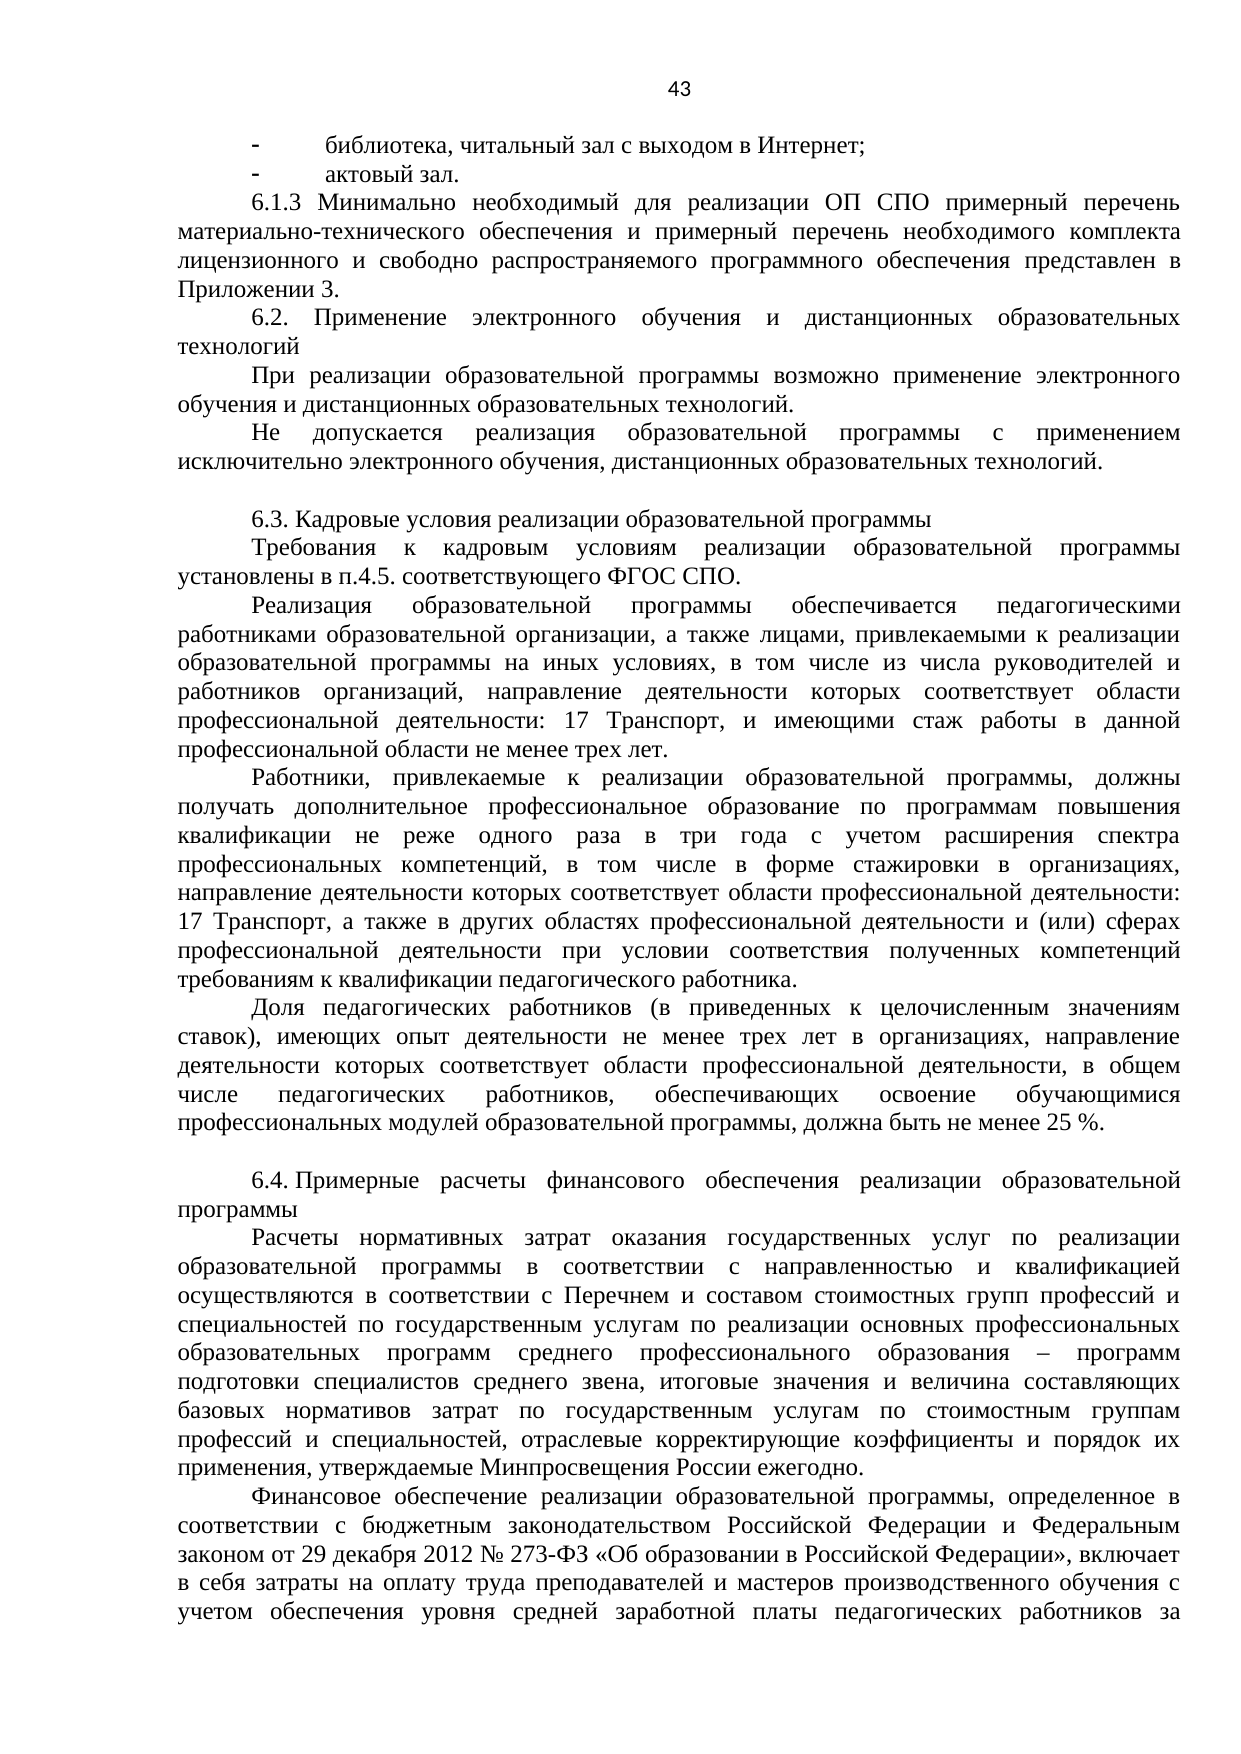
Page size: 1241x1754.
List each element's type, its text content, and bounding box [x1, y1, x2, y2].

text Требования к кадровым условиям реализации образовательной программы установлены в п.4.5. соответствующего ФГОС СПО. [177, 532, 1181, 590]
text 6.3. Кадровые условия реализации образовательной программы [177, 504, 1181, 532]
text Не допускается реализация образовательной программы с применением исключительно электронного обучения, дистанционных образовательных технологий. [177, 417, 1181, 475]
text Работники, привлекаемые к реализации образовательной программы, должны получать дополнительное профессиональное образование по программам повышения квалификации не реже одного раза в три года с учетом расширения спектра профессиональных компетенций, в том числе в форме стажировки в организациях, направление деятельности которых соответствует области профессиональной деятельности: 17 Транспорт, а также в других областях профессиональной деятельности и (или) сферах профессиональной деятельности при условии соответствия полученных компетенций требованиям к квалификации педагогического работника. [177, 762, 1181, 992]
list актовый зал. [177, 159, 1181, 187]
text Доля педагогических работников (в приведенных к целочисленным значениям ставок), имеющих опыт деятельности не менее трех лет в организациях, направление деятельности которых соответствует области профессиональной деятельности, в общем числе педагогических работников, обеспечивающих освоение обучающимися профессиональных модулей образовательной программы, должна быть не менее 25 %. [177, 992, 1181, 1136]
text Реализация образовательной программы обеспечивается педагогическими работниками образовательной организации, а также лицами, привлекаемыми к реализации образовательной программы на иных условиях, в том числе из числа руководителей и работников организаций, направление деятельности которых соответствует области профессиональной деятельности: 17 Транспорт, и имеющими стаж работы в данной профессиональной области не менее трех лет. [177, 590, 1181, 762]
text 6.4. Примерные расчеты финансового обеспечения реализации образовательной программы [177, 1165, 1181, 1222]
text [177, 1481, 1181, 1625]
text 6.2. Применение электронного обучения и дистанционных образовательных технологий [177, 302, 1181, 360]
list библиотека, читальный зал с выходом в Интернет; [177, 130, 1181, 159]
text Расчеты нормативных затрат оказания государственных услуг по реализации образовательной программы в соответствии с направленностью и квалификацией осуществляются в соответствии с Перечнем и составом стоимостных групп профессий и специальностей по государственным услугам по реализации основных профессиональных образовательных программ среднего профессионального образования – программ подготовки специалистов среднего звена, итоговые значения и величина составляющих базовых нормативов затрат по государственным услугам по стоимостным группам профессий и специальностей, отраслевые корректирующие коэффициенты и порядок их применения, утверждаемые Минпросвещения России ежегодно. [177, 1222, 1181, 1481]
text При реализации образовательной программы возможно применение электронного обучения и дистанционных образовательных технологий. [177, 360, 1181, 417]
text 6.1.3 Минимально необходимый для реализации ОП СПО примерный перечень материально-технического обеспечения и примерный перечень необходимого комплекта лицензионного и свободно распространяемого программного обеспечения представлен в Приложении 3. [177, 187, 1181, 302]
